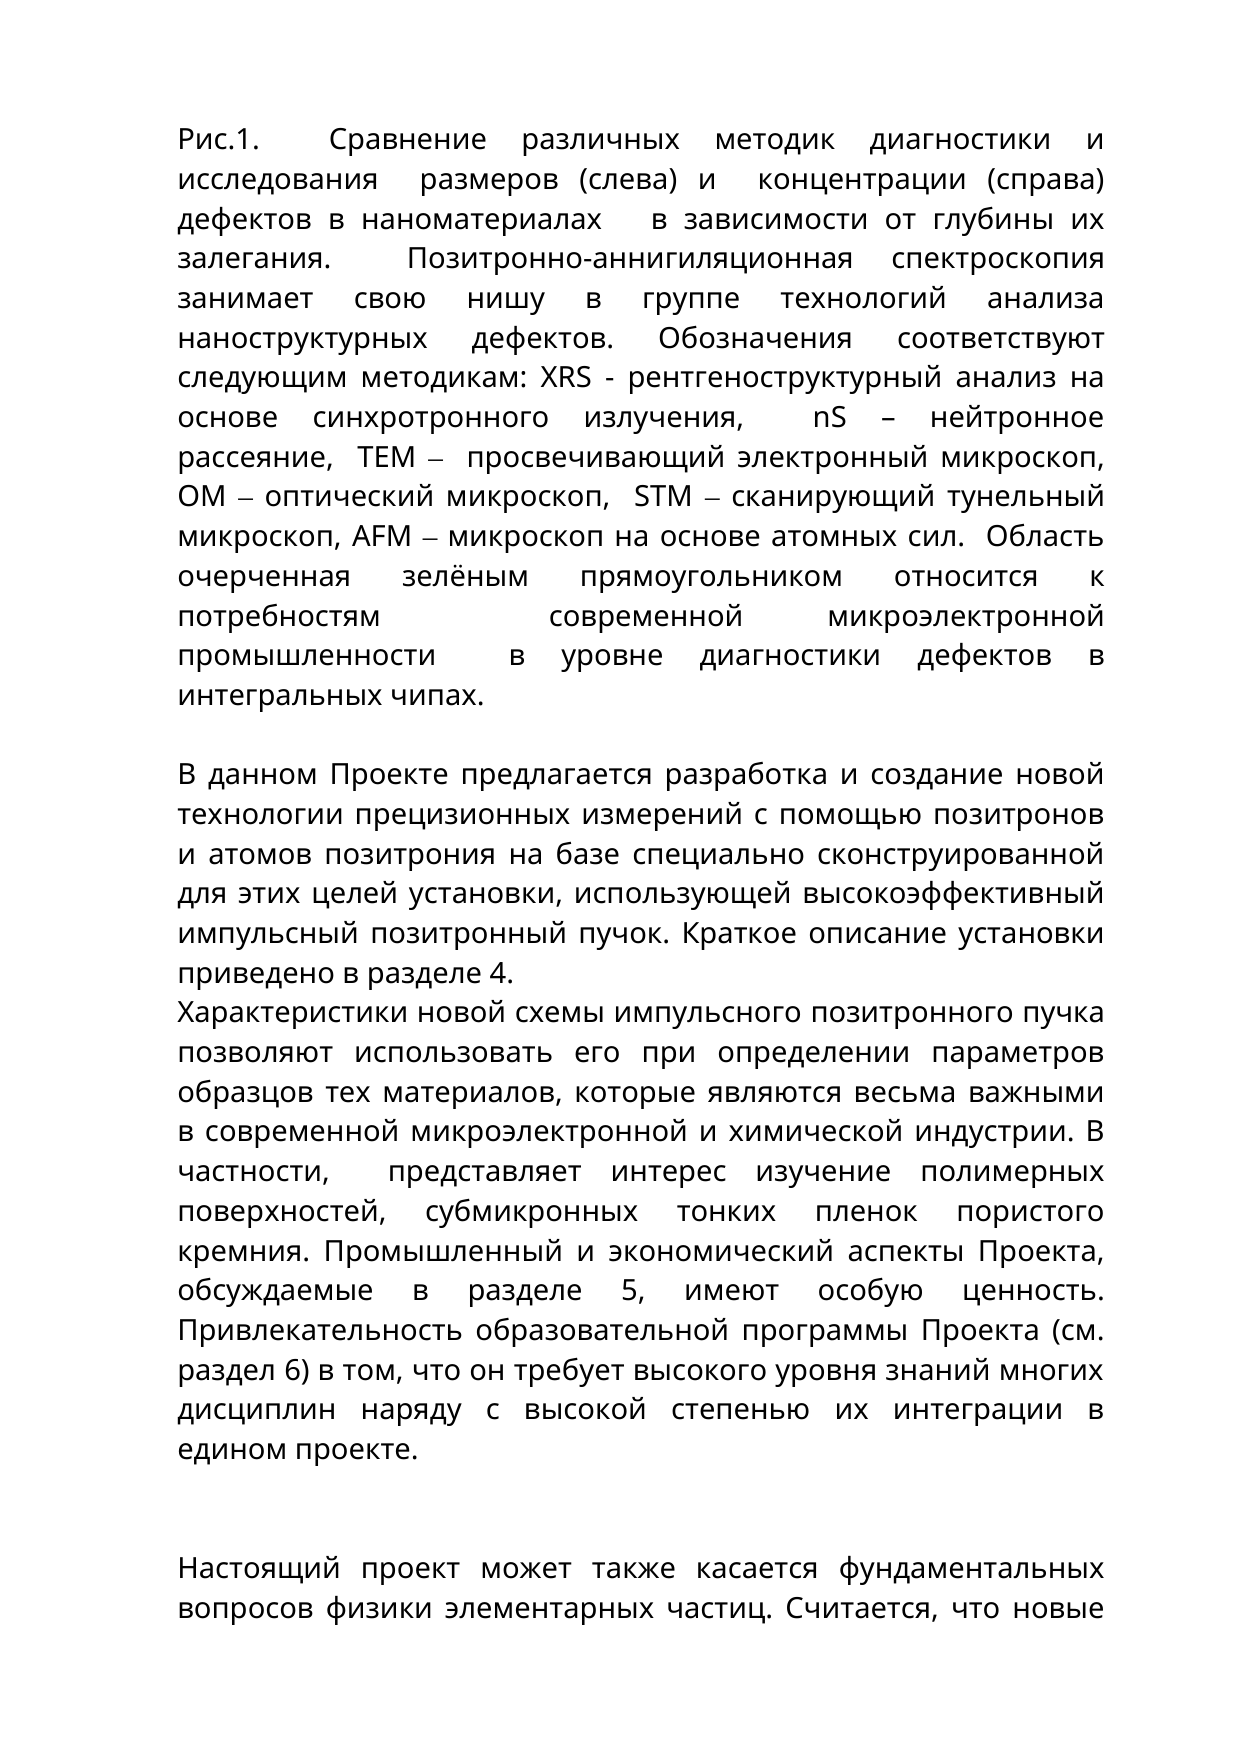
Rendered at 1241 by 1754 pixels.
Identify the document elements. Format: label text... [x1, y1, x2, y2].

text Рис.1. Сравнение различных методик диагностики и исследования размеров (слева) и концентрации (справа) дефектов в наноматериалах в зависимости от глубины их залегания. Позитронно-аннигиляционная спектроскопия занимает свою нишу в группе технологий анализа наноструктурных дефектов. Обозначения соответствуют следующим методикам: XRS - рентгеноструктурный анализ на основе синхротронного излучения, nS – нейтронное рассеяние, TEM – просвечивающий электронный микроскоп, OM – оптический микроскоп, STM – сканирующий тунельный микроскоп, AFM – микроскоп на основе атомных сил. Область очерченная зелёным прямоугольником относится к потребностям современной микроэлектронной промышленности в уровне диагностики дефектов в интегральных чипах. [177, 118, 1105, 714]
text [177, 1547, 1105, 1627]
text В данном Проекте предлагается разработка и создание новой технологии прецизионных измерений с помощью позитронов и атомов позитрония на базе специально сконструированной для этих целей установки, использующей высокоэффективный импульсный позитронный пучок. Краткое описание установки приведено в разделе 4. [177, 753, 1105, 992]
text Характеристики новой схемы импульсного позитронного пучка позволяют использовать его при определении параметров образцов тех материалов, которые являются весьма важными в современной микроэлектронной и химической индустрии. В частности, представляет интерес изучение полимерных поверхностей, субмикронных тонких пленок пористого кремния. Промышленный и экономический аспекты Проекта, обсуждаемые в разделе 5, имеют особую ценность. Привлекательность образовательной программы Проекта (см. раздел 6) в том, что он требует высокого уровня знаний многих дисциплин наряду с высокой степенью их интеграции в едином проекте. [177, 992, 1105, 1468]
